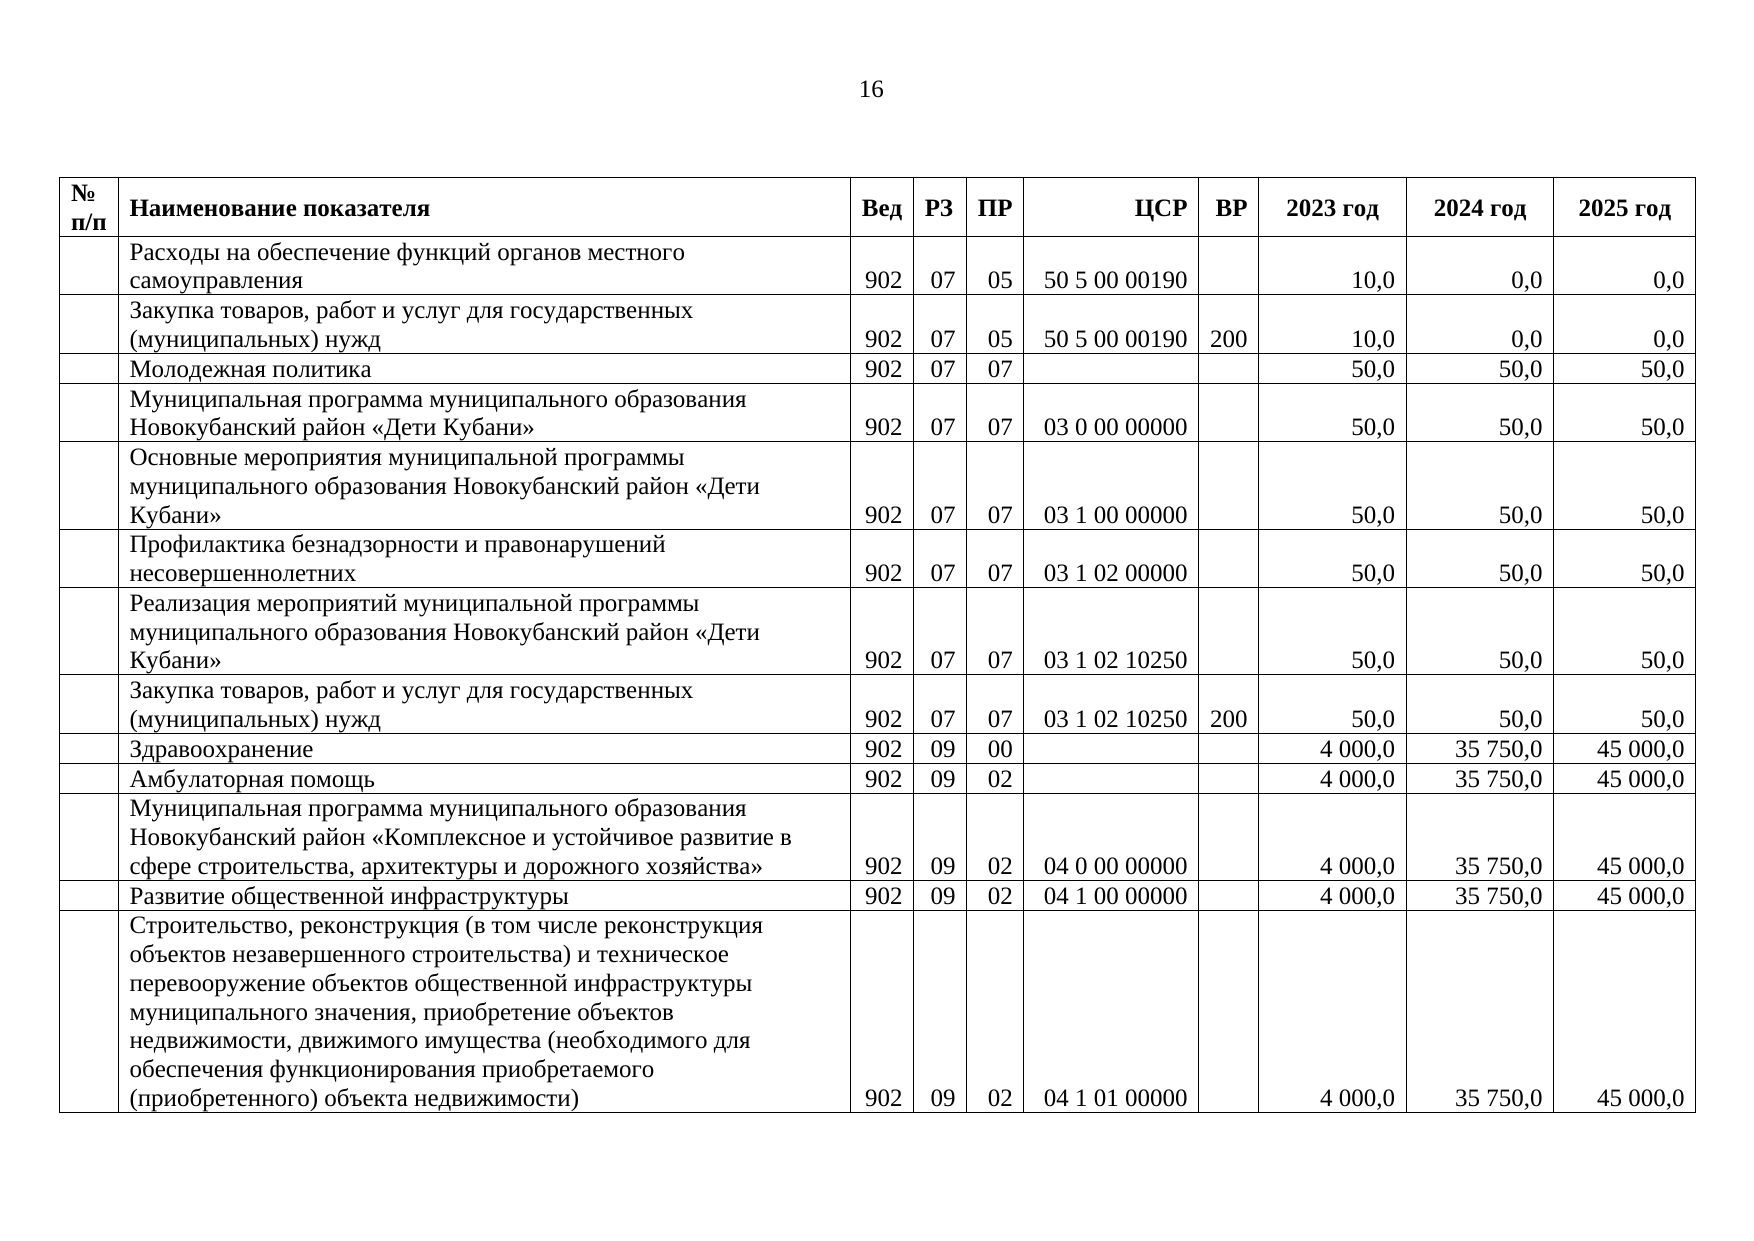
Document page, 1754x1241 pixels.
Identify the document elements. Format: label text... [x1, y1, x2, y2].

table_cell 50,0 [1259, 384, 1406, 441]
table_cell 902 [851, 881, 913, 909]
table_cell 902 [851, 354, 913, 383]
table_header ЦСР [1024, 178, 1198, 236]
table_cell Муниципальная программа муниципального образования Новокубанский район «Комплексное и устойчивое развитие в сфере строительства, архитектуры и дорожного хозяйства» [119, 794, 850, 880]
table_cell 03 1 00 00000 [1024, 442, 1198, 528]
table_cell 902 [851, 588, 913, 674]
table_cell 902 [851, 764, 913, 792]
table_cell [1199, 384, 1258, 441]
table_header 2024 год [1407, 178, 1553, 236]
table_cell 50,0 [1407, 530, 1553, 587]
table_header Вед [851, 178, 913, 236]
table_cell 35 750,0 [1407, 764, 1553, 792]
table_cell [60, 530, 118, 587]
table_cell 04 1 01 00000 [1024, 911, 1198, 1112]
table_cell Муниципальная программа муниципального образования Новокубанский район «Дети Кубани» [119, 384, 850, 441]
table_cell Основные мероприятия муниципальной программы муниципального образования Новокубанский район «Дети Кубани» [119, 442, 850, 528]
table_cell 0,0 [1554, 237, 1695, 294]
table_cell [1199, 354, 1258, 383]
table_cell 07 [967, 675, 1023, 733]
table_cell [1199, 588, 1258, 674]
table_cell [60, 384, 118, 441]
table_cell 03 1 02 10250 [1024, 588, 1198, 674]
table_cell 09 [914, 881, 966, 909]
table_cell 07 [967, 442, 1023, 528]
table_cell [1199, 794, 1258, 880]
table_cell 35 750,0 [1407, 734, 1553, 763]
table_cell 902 [851, 442, 913, 528]
table_cell 4 000,0 [1259, 881, 1406, 909]
table_cell Строительство, реконструкция (в том числе реконструкция объектов незавершенного строительства) и техническое перевооружение объектов общественной инфраструктуры муниципального значения, приобретение объектов недвижимости, движимого имущества (необходимого для обеспечения функционирования приобретаемого (приобретенного) объекта недвижимости) [119, 911, 850, 1112]
table_cell 04 0 00 00000 [1024, 794, 1198, 880]
table_cell 45 000,0 [1554, 794, 1695, 880]
table_cell 07 [967, 384, 1023, 441]
table_header 2025 год [1554, 178, 1695, 236]
table_cell [60, 881, 118, 909]
table_cell Закупка товаров, работ и услуг для государственных (муниципальных) нужд [119, 295, 850, 353]
table_cell 902 [851, 295, 913, 353]
table_header РЗ [914, 178, 966, 236]
table_cell 35 750,0 [1407, 794, 1553, 880]
table_cell [60, 734, 118, 763]
table_cell 02 [967, 881, 1023, 909]
table_cell Здравоохранение [119, 734, 850, 763]
table_cell 03 1 02 00000 [1024, 530, 1198, 587]
table_cell 07 [967, 530, 1023, 587]
table_cell [1199, 764, 1258, 792]
table_cell [60, 764, 118, 792]
table_cell 02 [967, 794, 1023, 880]
table_cell [1024, 734, 1198, 763]
table_cell 45 000,0 [1554, 881, 1695, 909]
table_cell [60, 911, 118, 1112]
table_cell [60, 295, 118, 353]
table_cell 09 [914, 794, 966, 880]
table_cell [60, 794, 118, 880]
table_cell [1024, 354, 1198, 383]
table_cell Профилактика безнадзорности и правонарушений несовершеннолетних [119, 530, 850, 587]
table_cell [60, 442, 118, 528]
table_cell 07 [914, 384, 966, 441]
table_cell 07 [914, 237, 966, 294]
table_cell 902 [851, 237, 913, 294]
table_cell 03 1 02 10250 [1024, 675, 1198, 733]
table_header Наименование показателя [119, 178, 850, 236]
table_cell 50,0 [1407, 675, 1553, 733]
table_cell [60, 675, 118, 733]
table_cell [60, 237, 118, 294]
table_cell 902 [851, 794, 913, 880]
table_cell 50 5 00 00190 [1024, 237, 1198, 294]
table_cell 902 [851, 530, 913, 587]
table_header ПР [967, 178, 1023, 236]
table_cell 50,0 [1259, 354, 1406, 383]
table_cell 50,0 [1407, 442, 1553, 528]
table_cell 50,0 [1407, 588, 1553, 674]
table_cell 50,0 [1407, 384, 1553, 441]
table_cell 50,0 [1554, 384, 1695, 441]
table_cell 07 [914, 675, 966, 733]
table_cell [60, 354, 118, 383]
table_cell 09 [914, 911, 966, 1112]
table_cell 50,0 [1407, 354, 1553, 383]
table_cell Закупка товаров, работ и услуг для государственных (муниципальных) нужд [119, 675, 850, 733]
table_cell [1199, 881, 1258, 909]
table_cell 902 [851, 675, 913, 733]
table_cell 50,0 [1259, 675, 1406, 733]
table_cell 05 [967, 295, 1023, 353]
table_cell 902 [851, 384, 913, 441]
table_cell 0,0 [1407, 295, 1553, 353]
table_cell 50 5 00 00190 [1024, 295, 1198, 353]
table_cell 02 [967, 764, 1023, 792]
table_header 2023 год [1259, 178, 1406, 236]
table_cell 200 [1199, 675, 1258, 733]
table_cell 45 000,0 [1554, 911, 1695, 1112]
table_cell 200 [1199, 295, 1258, 353]
table_cell 50,0 [1554, 675, 1695, 733]
table_cell 50,0 [1259, 588, 1406, 674]
table_cell 902 [851, 734, 913, 763]
table_cell 09 [914, 734, 966, 763]
table_cell [1024, 764, 1198, 792]
table_cell 50,0 [1259, 442, 1406, 528]
table_cell 50,0 [1554, 354, 1695, 383]
table_cell 35 750,0 [1407, 911, 1553, 1112]
table_cell 10,0 [1259, 295, 1406, 353]
table_cell 0,0 [1554, 295, 1695, 353]
table_cell [1199, 442, 1258, 528]
table_cell 902 [851, 911, 913, 1112]
table_cell 4 000,0 [1259, 911, 1406, 1112]
table_cell 04 1 00 00000 [1024, 881, 1198, 909]
table_cell Молодежная политика [119, 354, 850, 383]
table_cell 10,0 [1259, 237, 1406, 294]
table_cell 07 [914, 354, 966, 383]
table_cell 02 [967, 911, 1023, 1112]
table_cell 07 [967, 588, 1023, 674]
table_cell 50,0 [1554, 588, 1695, 674]
table_cell 50,0 [1554, 530, 1695, 587]
table_cell 45 000,0 [1554, 764, 1695, 792]
table_cell [60, 588, 118, 674]
table_cell 07 [914, 588, 966, 674]
table_cell Расходы на обеспечение функций органов местного самоуправления [119, 237, 850, 294]
table_cell [1199, 911, 1258, 1112]
table_cell 0,0 [1407, 237, 1553, 294]
table_cell 00 [967, 734, 1023, 763]
table_cell 09 [914, 764, 966, 792]
table_cell 50,0 [1259, 530, 1406, 587]
table_cell 4 000,0 [1259, 764, 1406, 792]
table_cell [1199, 237, 1258, 294]
table_cell 50,0 [1554, 442, 1695, 528]
table_cell 07 [914, 442, 966, 528]
table_cell 07 [914, 530, 966, 587]
table_cell 4 000,0 [1259, 794, 1406, 880]
table_cell [1199, 734, 1258, 763]
table_cell [1199, 530, 1258, 587]
table_cell 45 000,0 [1554, 734, 1695, 763]
table_cell 4 000,0 [1259, 734, 1406, 763]
table_cell 03 0 00 00000 [1024, 384, 1198, 441]
table_cell Развитие общественной инфраструктуры [119, 881, 850, 909]
table_header № п/п [60, 178, 118, 236]
table_cell Реализация мероприятий муниципальной программы муниципального образования Новокубанский район «Дети Кубани» [119, 588, 850, 674]
table_cell 35 750,0 [1407, 881, 1553, 909]
table_cell 07 [914, 295, 966, 353]
table_cell 05 [967, 237, 1023, 294]
table_cell 07 [967, 354, 1023, 383]
table_cell Амбулаторная помощь [119, 764, 850, 792]
table_header ВР [1199, 178, 1258, 236]
